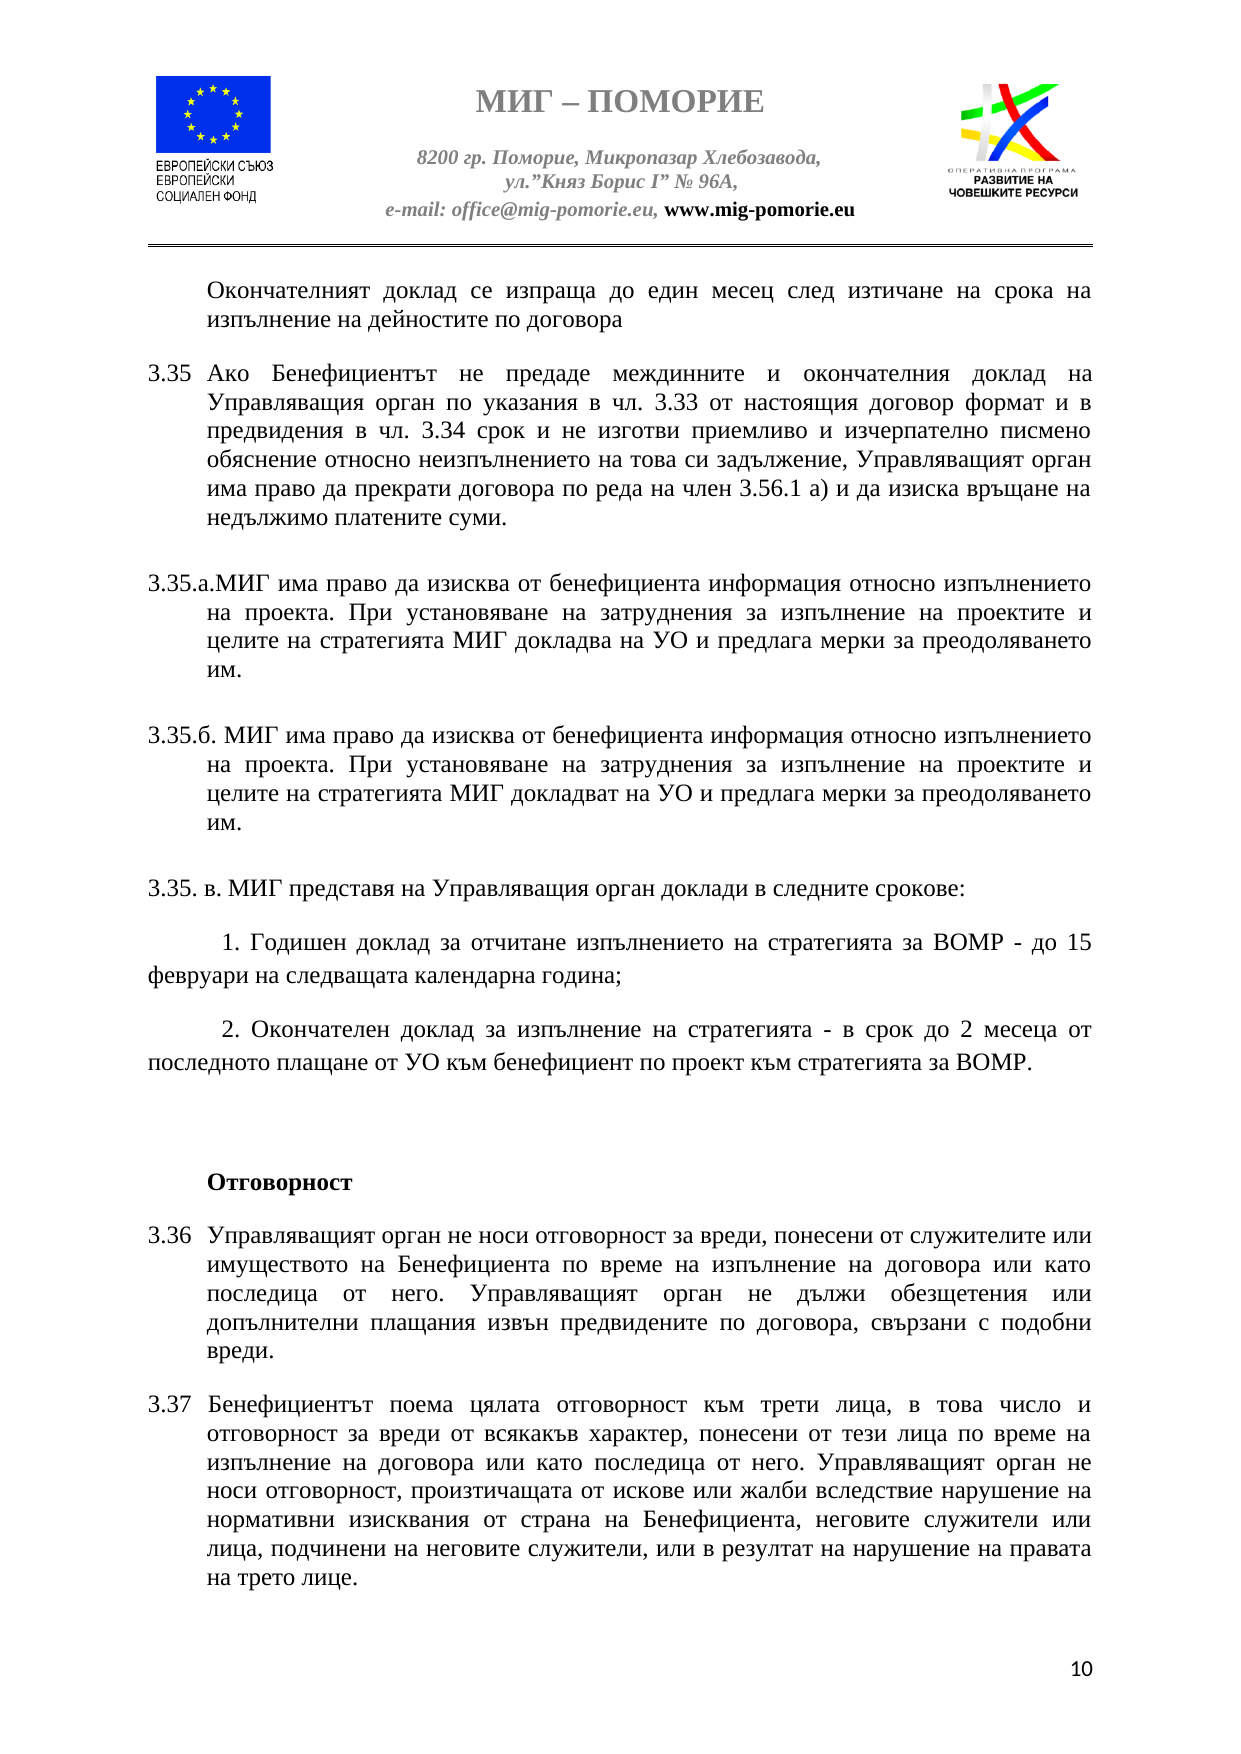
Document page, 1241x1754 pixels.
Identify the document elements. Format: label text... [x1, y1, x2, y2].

picture [147, 48, 312, 220]
picture [926, 67, 1093, 210]
text 3.35.б. МИГ има право да изисква от бенефициента информация относно изпълнението на проекта. При установяване на затруднения за изпълнение на проектите и целите на стратегията МИГ докладват на УО и предлага мерки за преодоляването им. [148, 720, 1093, 835]
text 3.36 Управляващият орган не носи отговорност за вреди, понесени от служителите или имуществото на Бенефициента по време на изпълнение на договора или като последица от него. Управляващият орган не дължи обезщетения или допълнителни плащания извън предвидените по договора, свързани с подобни вреди. [148, 1221, 1093, 1364]
text 3.35. в. МИГ представя на Управляващия орган доклади в следните срокове: [148, 873, 1093, 902]
text 3.35.а.МИГ има право да изисква от бенефициента информация относно изпълнението на проекта. При установяване на затруднения за изпълнение на проектите и целите на стратегията МИГ докладва на УО и предлага мерки за преодоляването им. [148, 568, 1093, 683]
text 1. Годишен доклад за отчитане изпълнението на стратегията за ВОМР - до 15 февруари на следващата календарна година; [148, 927, 1093, 988]
text Окончателният доклад се изпраща до един месец след изтичане на срока на изпълнение на дейностите по договора [207, 275, 1093, 333]
text Отговорност [133, 1167, 1093, 1196]
text 3.37 Бенефициентът поема цялата отговорност към трети лица, в това число и отговорност за вреди от всякакъв характер, понесени от тези лица по време на изпълнение на договора или като последица от него. Управляващият орган не носи отговорност, произтичащата от искове или жалби вследствие нарушение на нормативни изисквания от страна на Бенефициента, неговите служители или лица, подчинени на неговите служители, или в резултат на нарушение на правата на трето лице. [148, 1389, 1093, 1591]
text 3.35 Ако Бенефициентът не предаде междинните и окончателния доклад на Управляващия орган по указания в чл. 3.33 от настоящия договор формат и в предвидения в чл. 3.34 срок и не изготви приемливо и изчерпателно писмено обяснение относно неизпълнението на това си задължение, Управляващият орган има право да прекрати договора по реда на член 3.56.1 а) и да изиска връщане на недължимо платените суми. [148, 358, 1093, 530]
text 2. Окончателен доклад за изпълнение на стратегията - в срок до 2 месеца от последното плащане от УО към бенефициент по проект към стратегията за ВОМР. [148, 1014, 1093, 1075]
